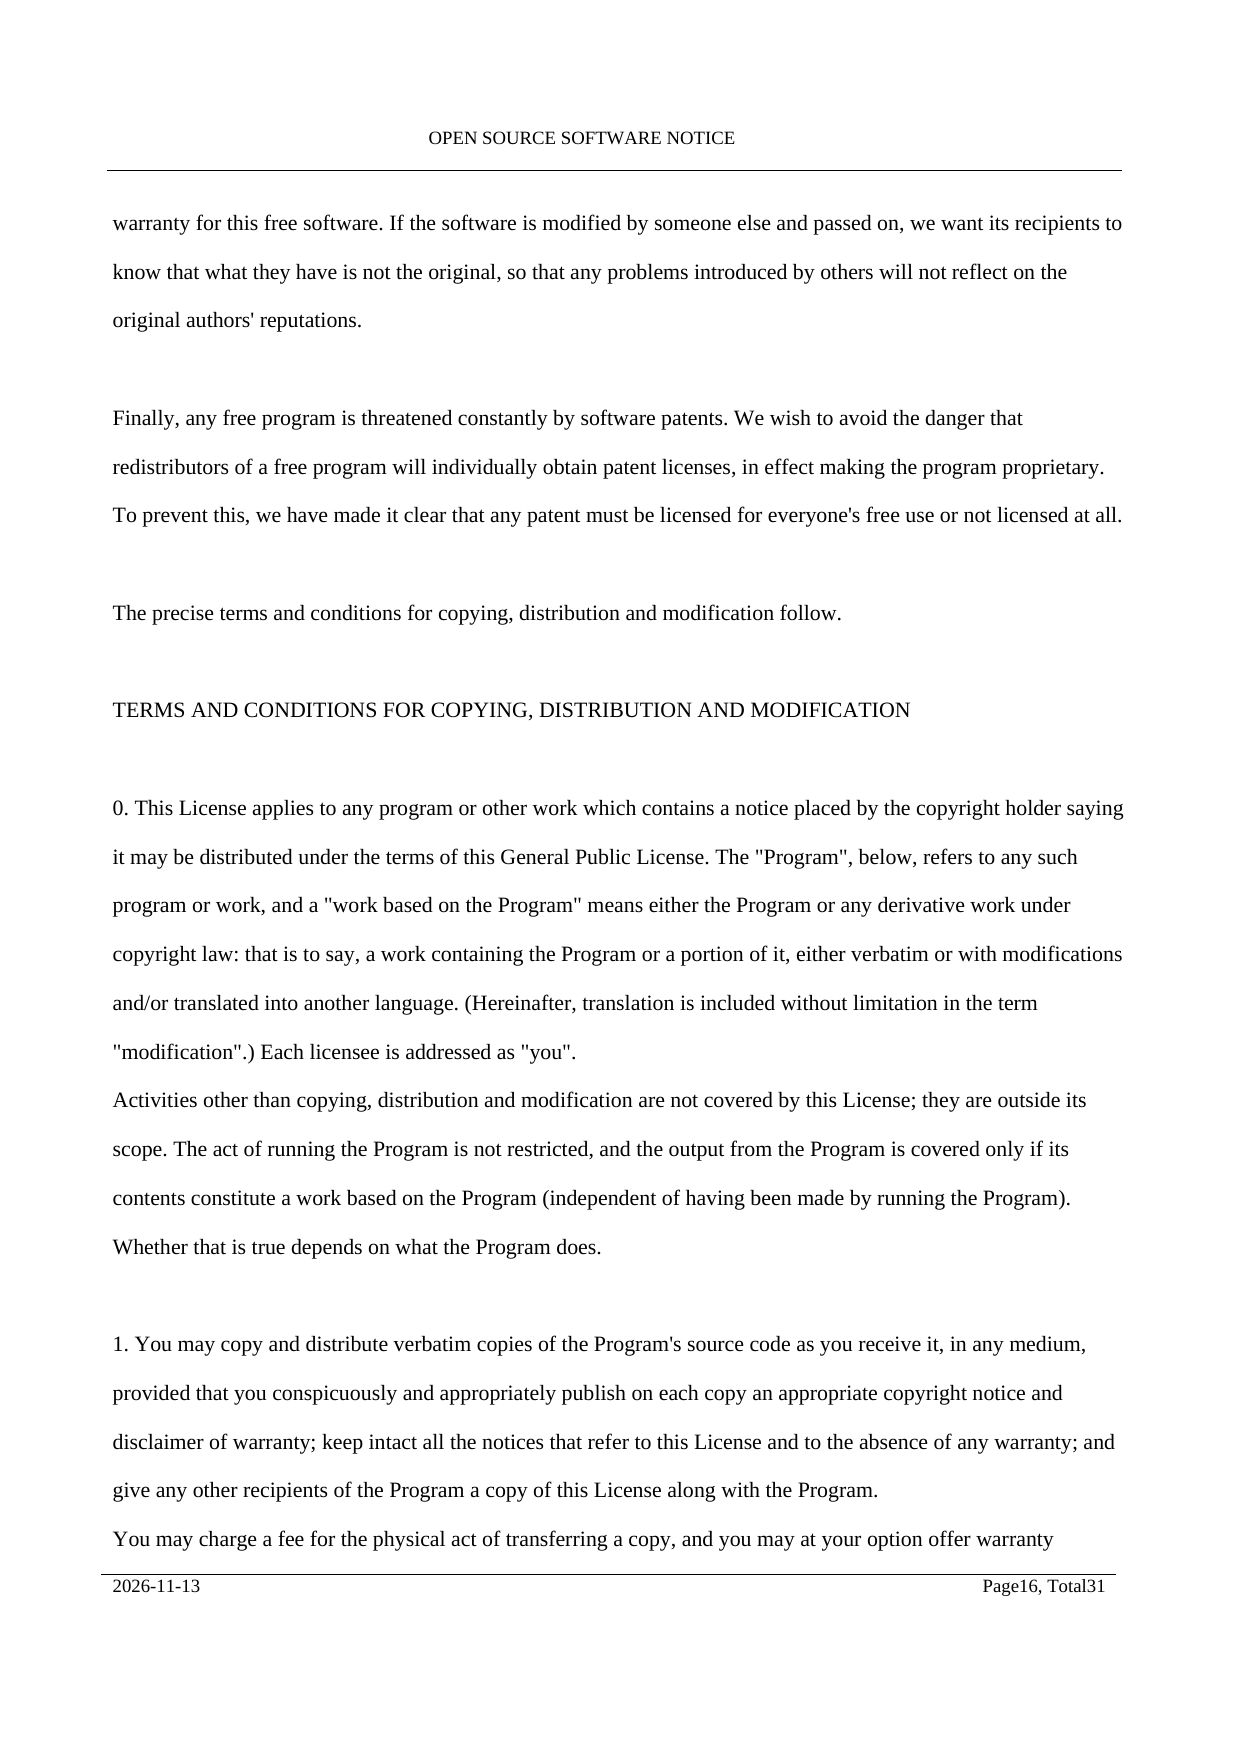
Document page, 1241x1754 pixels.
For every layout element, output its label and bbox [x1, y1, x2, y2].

text [112, 206, 1128, 1555]
